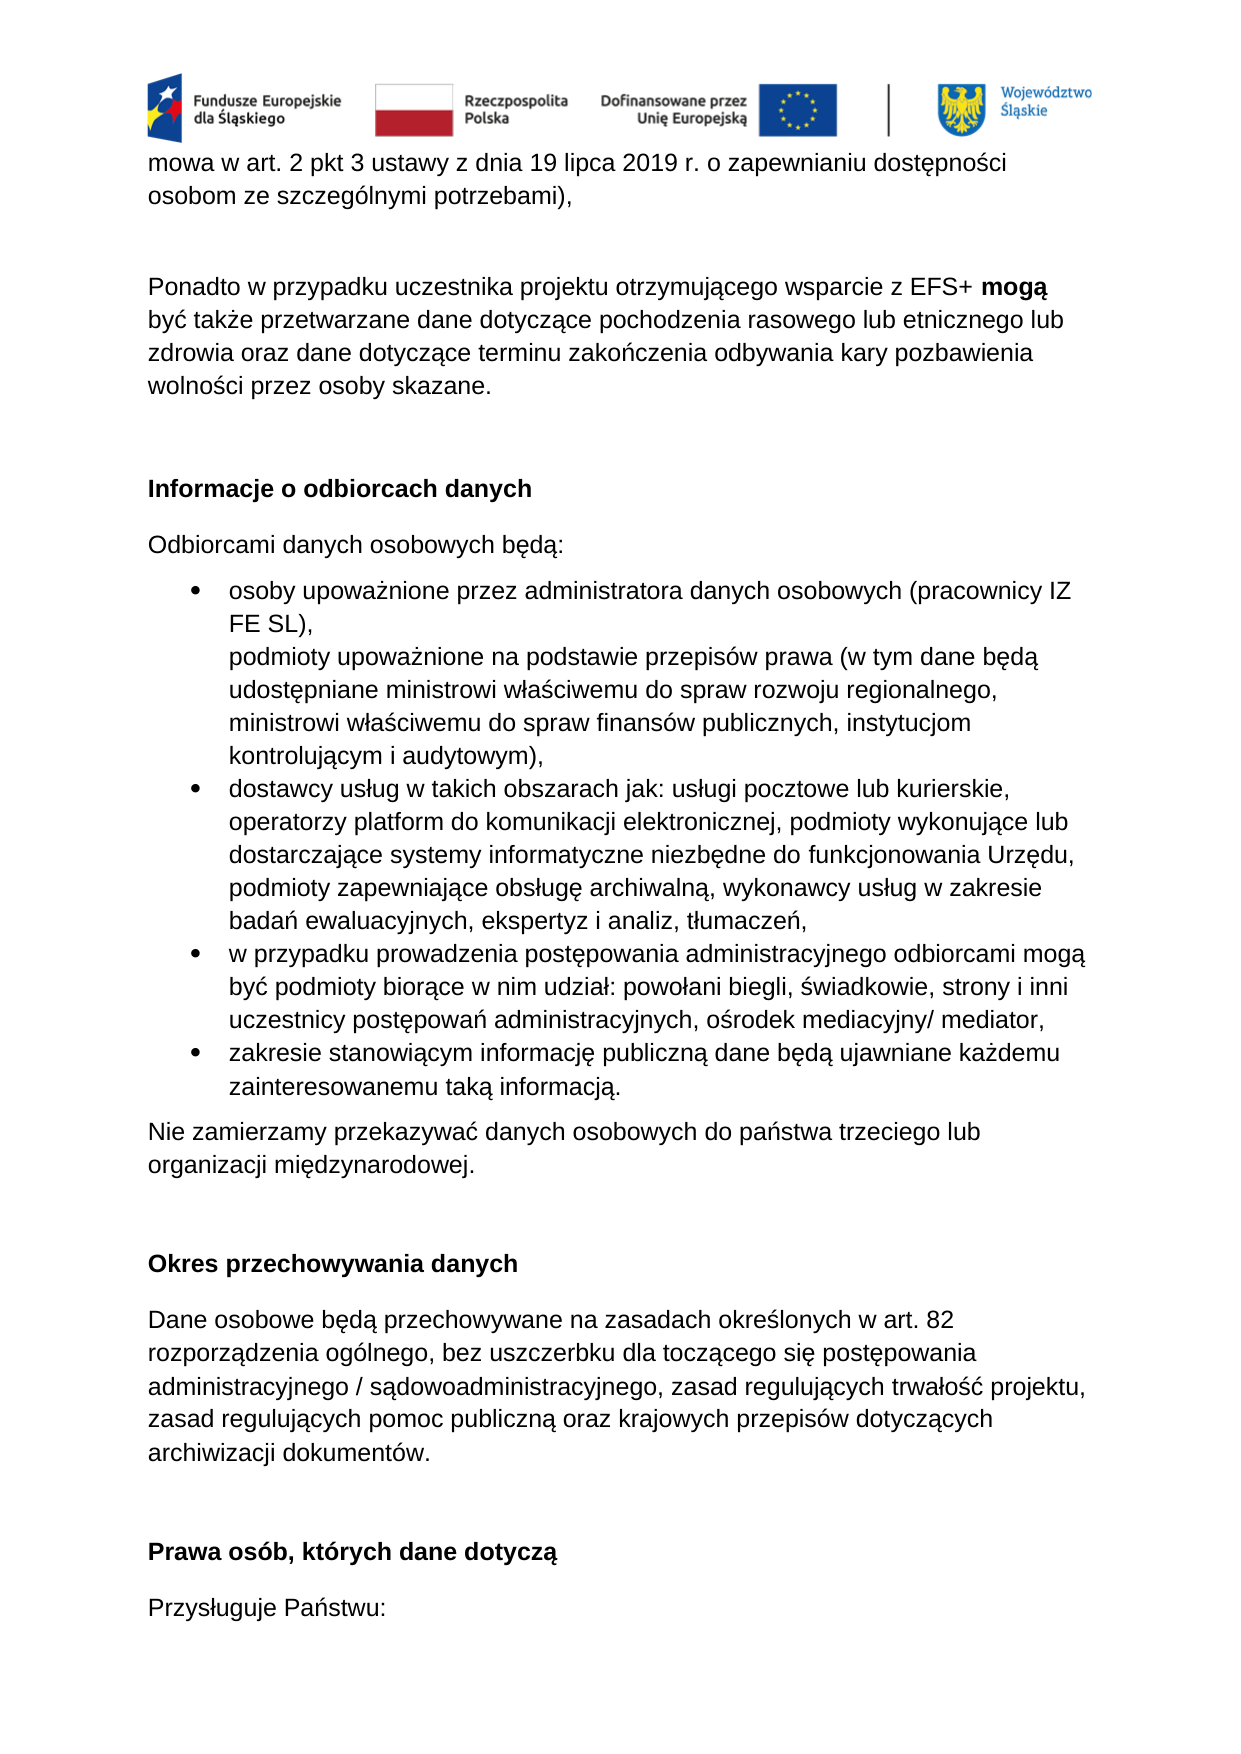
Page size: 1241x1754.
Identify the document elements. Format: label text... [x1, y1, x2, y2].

list osoby upoważnione przez administratora danych osobowych (pracownicy IZ FE SL), [191, 576, 1093, 638]
picture [147, 73, 1092, 143]
list dostawcy usług w takich obszarach jak: usługi pocztowe lub kurierskie, operatorzy platform do komunikacji elektronicznej, podmioty wykonujące lub dostarczające systemy informatyczne niezbędne do funkcjonowania Urzędu, podmioty zapewniające obsługę archiwalną, wykonawcy usług w zakresie badań ewaluacyjnych, ekspertyz i analiz, tłumaczeń, [191, 774, 1093, 935]
list zakresie stanowiącym informację publiczną dane będą ujawniane każdemu zainteresowanemu taką informacją. [191, 1038, 1093, 1100]
text Ponadto w przypadku uczestnika projektu otrzymującego wsparcie z EFS+ mogą być także przetwarzane dane dotyczące pochodzenia rasowego lub etnicznego lub zdrowia oraz dane dotyczące terminu zakończenia odbywania kary pozbawienia wolności przez osoby skazane. [148, 272, 1093, 399]
subtitle Prawa osób, których dane dotyczą [148, 1537, 1093, 1566]
subtitle Informacje o odbiorcach danych [148, 474, 1093, 503]
text Dane osobowe będą przechowywane na zasadach określonych w art. 82 rozporządzenia ogólnego, bez uszczerbku dla toczącego się postępowania administracyjnego / sądowoadministracyjnego, zasad regulujących trwałość projektu, zasad regulujących pomoc publiczną oraz krajowych przepisów dotyczących archiwizacji dokumentów. [148, 1305, 1093, 1466]
list podmioty upoważnione na podstawie przepisów prawa (w tym dane będą udostępniane ministrowi właściwemu do spraw rozwoju regionalnego, ministrowi właściwemu do spraw finansów publicznych, instytucjom kontrolującym i audytowym), [229, 642, 1093, 770]
subtitle Okres przechowywania danych [148, 1249, 1093, 1278]
list w przypadku prowadzenia postępowania administracyjnego odbiorcami mogą być podmioty biorące w nim udział: powołani biegli, świadkowie, strony i inni uczestnicy postępowań administracyjnych, ośrodek mediacyjny/ mediator, [191, 939, 1093, 1034]
text Odbiorcami danych osobowych będą: [148, 530, 1093, 559]
text Nie zamierzamy przekazywać danych osobowych do państwa trzeciego lub organizacji międzynarodowej. [148, 1117, 1093, 1179]
text Przysługuje Państwu: [148, 1593, 1093, 1622]
